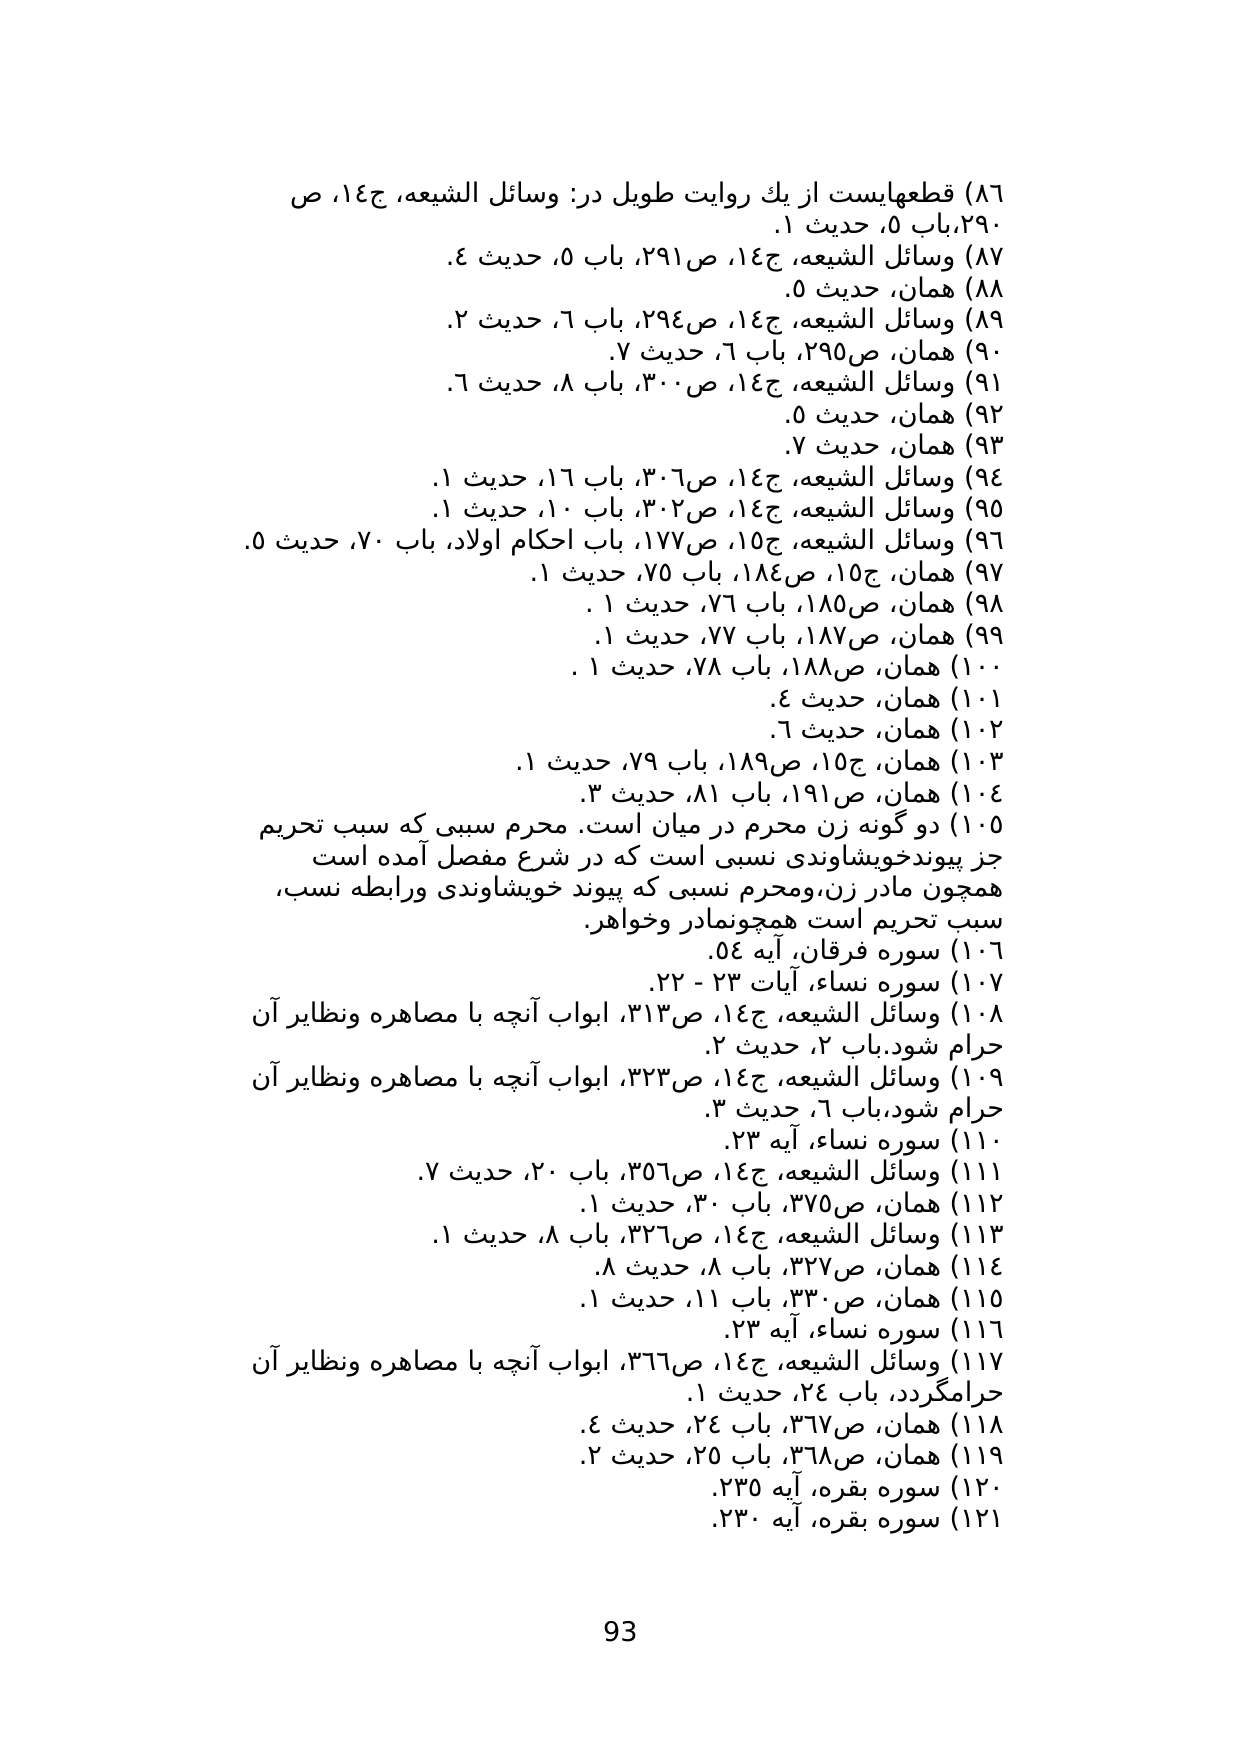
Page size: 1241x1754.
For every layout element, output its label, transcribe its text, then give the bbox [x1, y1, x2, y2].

text ١٢٠) سوره بقره، آيه ٢٣٥. [236, 1471, 1004, 1503]
text ٨٨) همان، حديث ٥. [236, 272, 1004, 303]
text ١١٣) وسائل الشيعه، ج‏١٤، ص‏٣٢٦، باب ٨، حديث ١. [236, 1219, 1004, 1250]
text ١٠٨) وسائل الشيعه، ج‏١٤، ص‏٣١٣، ابواب آنچه با مصاهره ونظاير آن حرام شود.باب ٢، حديث ٢. [236, 998, 1004, 1061]
text ٩١) وسائل الشيعه، ج‏١٤، ص‏٣٠٠، باب ٨، حديث ٦. [236, 367, 1004, 398]
text ٨٩) وسائل الشيعه، ج‏١٤، ص‏٢٩٤، باب ٦، حديث ٢. [236, 303, 1004, 335]
text ٩٨) همان، ص‏١٨٥، باب ٧٦، حديث ١ . [236, 587, 1004, 619]
text ١٠٦) سوره فرقان، آيه ٥٤. [236, 935, 1004, 966]
text ٩٠) همان، ص‏٢٩٥، باب ٦، حديث ٧. [236, 335, 1004, 367]
text ١٠٠) همان، ص‏١٨٨، باب ٧٨، حديث ١ . [236, 651, 1004, 682]
text ٩٥) وسائل الشيعه، ج‏١٤، ص‏٣٠٢، باب ١٠، حديث ١. [236, 493, 1004, 524]
text ١١٢) همان، ص‏٣٧٥، باب ٣٠، حديث ١. [236, 1187, 1004, 1219]
text ٩٦) وسائل الشيعه، ج‏١٥، ص‏١٧٧، باب احكام اولاد، باب ٧٠، حديث ٥. [236, 524, 1004, 556]
text ١٠٣) همان، ج‏١٥، ص‏١٨٩، باب ٧٩، حديث ١. [236, 745, 1004, 777]
text ١٠٤) همان، ص‏١٩١، باب ٨١، حديث ٣. [236, 777, 1004, 808]
text ٩٧) همان، ج‏١٥، ص‏١٨٤، باب ٧٥، حديث ١. [236, 556, 1004, 587]
text ١١٧) وسائل الشيعه، ج‏١٤، ص‏٣٦٦، ابواب آنچه با مصاهره ونظاير آن حرام‏گردد، باب ٢٤، حديث ١. [236, 1345, 1004, 1408]
text ١١٤) همان، ص‏٣٢٧، باب ٨، حديث ٨. [236, 1250, 1004, 1282]
text ١٠١) همان، حديث ٤. [236, 682, 1004, 714]
text ٩٢) همان، حديث ٥. [236, 398, 1004, 430]
text ١٢١) سوره بقره، آيه ٢٣٠. [236, 1503, 1004, 1534]
text ١١١) وسائل الشيعه، ج‏١٤، ص‏٣٥٦، باب ٢٠، حديث ٧. [236, 1156, 1004, 1187]
text ١١٨) همان، ص‏٣٦٧، باب ٢٤، حديث ٤. [236, 1408, 1004, 1440]
text ١٠٢) همان، حديث ٦. [236, 714, 1004, 745]
text ١١٠) سوره نساء، آيه ٢٣. [236, 1124, 1004, 1156]
text ١١٦) سوره نساء، آيه ٢٣. [236, 1313, 1004, 1345]
text ٨٧) وسائل الشيعه، ج‏١٤، ص‏٢٩١، باب ٥، حديث ٤. [236, 240, 1004, 272]
text ٩٤) وسائل الشيعه، ج‏١٤، ص‏٣٠٦، باب ١٦، حديث ١. [236, 461, 1004, 493]
text ١٠٩) وسائل الشيعه، ج‏١٤، ص‏٣٢٣، ابواب آنچه با مصاهره ونظاير آن حرام شود،باب ٦، حديث ٣. [236, 1061, 1004, 1124]
text ٨٦) قطعه‏ايست از يك روايت طويل در: وسائل الشيعه، ج‏١٤، ص‏٢٩٠،باب ٥، حديث ١. [236, 177, 1004, 240]
text ٩٩) همان، ص‏١٨٧، باب ٧٧، حديث ١. [236, 619, 1004, 651]
text ١١٥) همان، ص‏٣٣٠، باب ١١، حديث ١. [236, 1282, 1004, 1313]
text ١١٩) همان، ص‏٣٦٨، باب ٢٥، حديث ٢. [236, 1440, 1004, 1471]
text ١٠٧) سوره نساء، آيات ٢٣ - ٢٢. [236, 966, 1004, 998]
text ٩٣) همان، حديث ٧. [236, 430, 1004, 461]
text ١٠٥) دو گونه زن محرم در ميان است. محرم سببى كه سبب تحريم جز پيوندخويشاوندى نسبى است كه در شرع مفصل آمده است همچون مادر زن،ومحرم نسبى كه پيوند خويشاوندى ورابطه نسب، سبب تحريم است همچون‏مادر وخواهر. [236, 808, 1004, 935]
